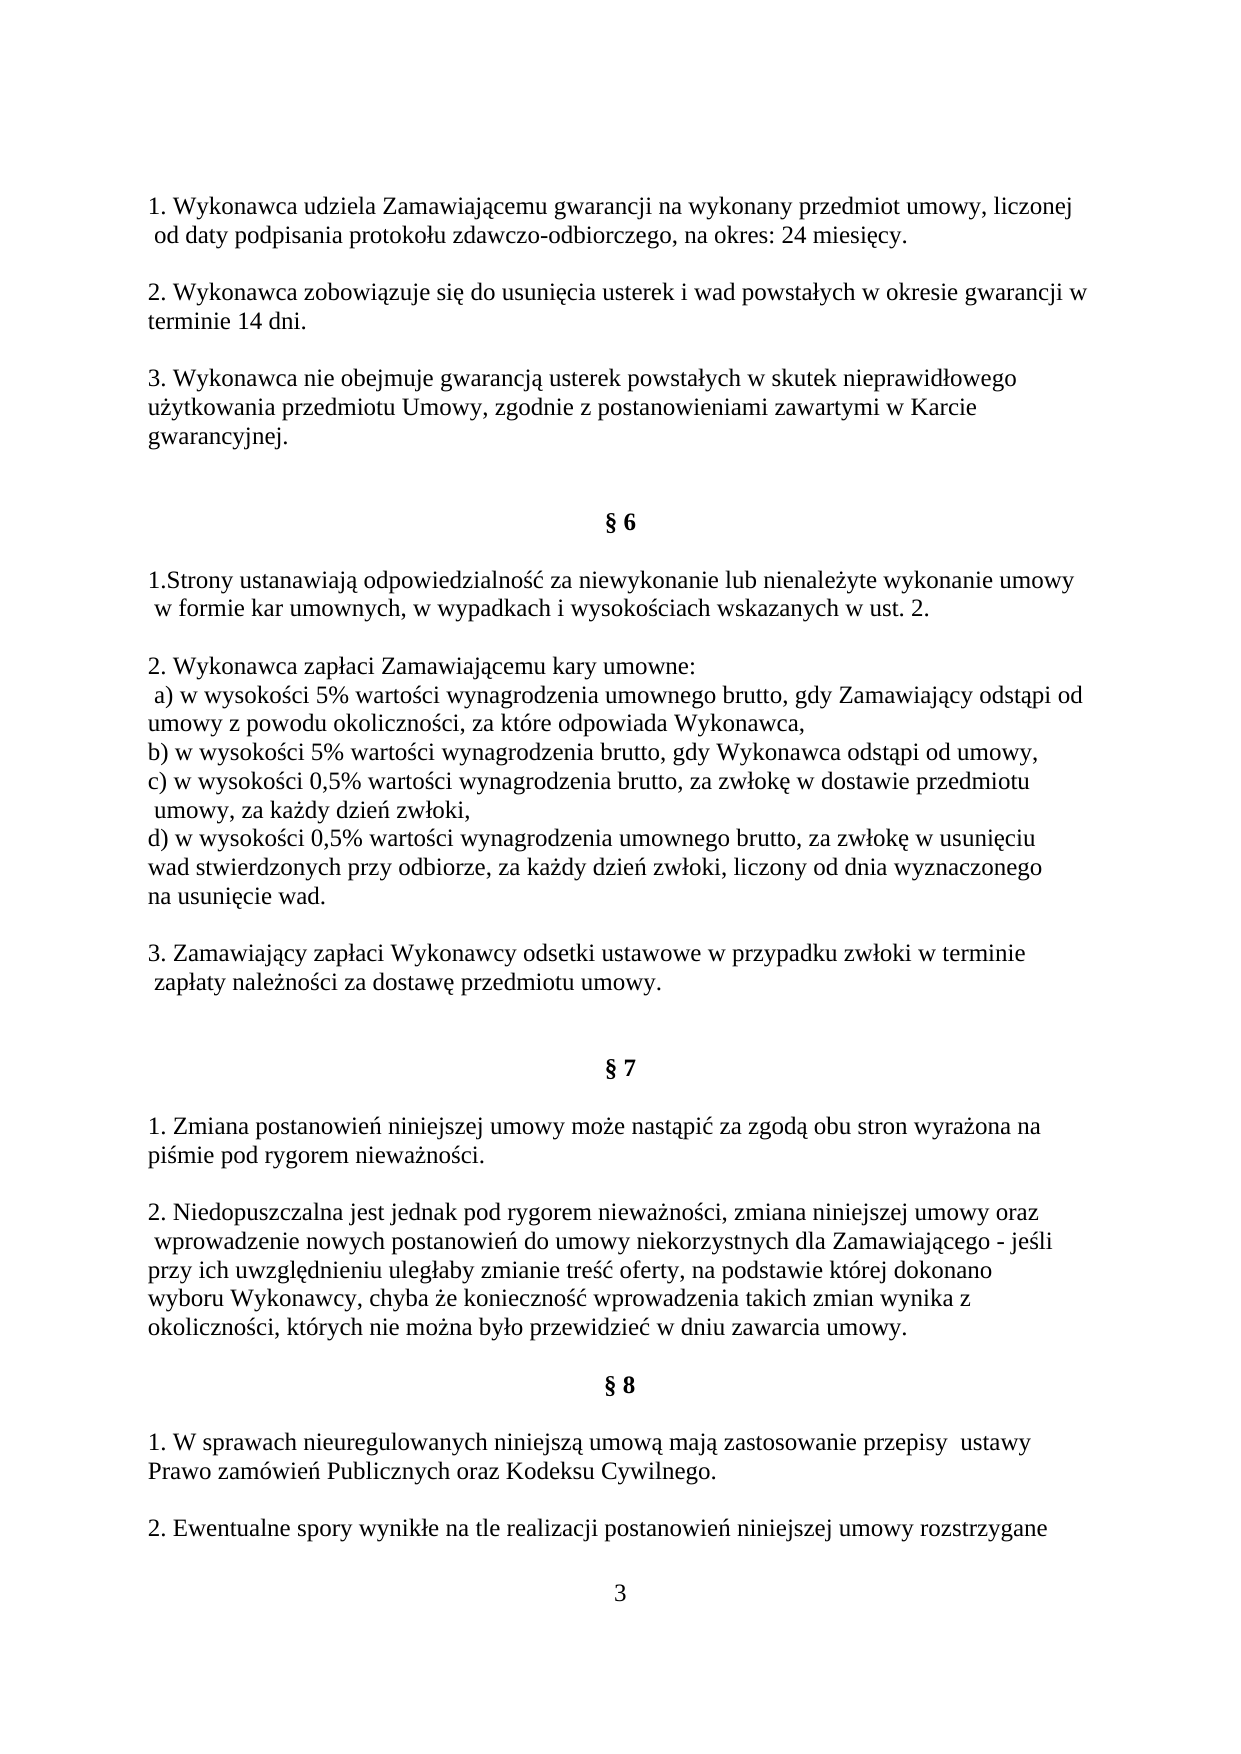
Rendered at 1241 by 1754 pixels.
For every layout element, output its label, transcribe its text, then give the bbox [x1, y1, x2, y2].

text w formie kar umownych, w wypadkach i wysokościach wskazanych w ust. 2. [148, 593, 1093, 622]
text b) w wysokości 5% wartości wynagrodzenia brutto, gdy Wykonawca odstąpi od umowy, [148, 737, 1093, 766]
text 1. Zmiana postanowień niniejszej umowy może nastąpić za zgodą obu stron wyrażona na [148, 1111, 1093, 1140]
text użytkowania przedmiotu Umowy, zgodnie z postanowieniami zawartymi w Karcie gwarancyjnej. [148, 392, 1093, 450]
text 1. Wykonawca udziela Zamawiającemu gwarancji na wykonany przedmiot umowy, liczonej [148, 191, 1093, 220]
text zapłaty należności za dostawę przedmiotu umowy. [148, 967, 1093, 996]
text wad stwierdzonych przy odbiorze, za każdy dzień zwłoki, liczony od dnia wyznaczonego [148, 852, 1093, 881]
text Prawo zamówień Publicznych oraz Kodeksu Cywilnego. [148, 1456, 1093, 1485]
text d) w wysokości 0,5% wartości wynagrodzenia umownego brutto, za zwłokę w usunięciu [148, 823, 1093, 852]
text § 7 [148, 1053, 1093, 1082]
text na usunięcie wad. [148, 881, 1093, 910]
text 2. Ewentualne spory wynikłe na tle realizacji postanowień niniejszej umowy rozstrzygane [148, 1513, 1093, 1542]
text od daty podpisania protokołu zdawczo-odbiorczego, na okres: 24 miesięcy. [148, 220, 1093, 248]
text 2. Wykonawca zapłaci Zamawiającemu kary umowne: [148, 651, 1093, 680]
text 3. Zamawiający zapłaci Wykonawcy odsetki ustawowe w przypadku zwłoki w terminie [148, 938, 1093, 967]
text 1.Strony ustanawiają odpowiedzialność za niewykonanie lub nienależyte wykonanie umowy [148, 565, 1093, 593]
text umowy, za każdy dzień zwłoki, [148, 795, 1093, 823]
text piśmie pod rygorem nieważności. [148, 1140, 1093, 1168]
text § 6 [148, 507, 1093, 536]
text przy ich uwzględnieniu uległaby zmianie treść oferty, na podstawie której dokonano [148, 1255, 1093, 1283]
text a) w wysokości 5% wartości wynagrodzenia umownego brutto, gdy Zamawiający odstąpi od umowy z powodu okoliczności, za które odpowiada Wykonawca, [148, 680, 1093, 737]
text 1. W sprawach nieuregulowanych niniejszą umową mają zastosowanie przepisy ustawy [148, 1427, 1093, 1456]
text wprowadzenie nowych postanowień do umowy niekorzystnych dla Zamawiającego - jeśli [148, 1226, 1093, 1255]
text 3. Wykonawca nie obejmuje gwarancją usterek powstałych w skutek nieprawidłowego [148, 363, 1093, 392]
text § 8 [148, 1370, 1093, 1398]
text 2. Niedopuszczalna jest jednak pod rygorem nieważności, zmiana niniejszej umowy oraz [148, 1197, 1093, 1226]
text terminie 14 dni. [148, 306, 1093, 335]
text wyboru Wykonawcy, chyba że konieczność wprowadzenia takich zmian wynika z [148, 1283, 1093, 1312]
text 2. Wykonawca zobowiązuje się do usunięcia usterek i wad powstałych w okresie gwarancji w [148, 277, 1093, 306]
text c) w wysokości 0,5% wartości wynagrodzenia brutto, za zwłokę w dostawie przedmiotu [148, 766, 1093, 795]
text okoliczności, których nie można było przewidzieć w dniu zawarcia umowy. [148, 1312, 1093, 1341]
